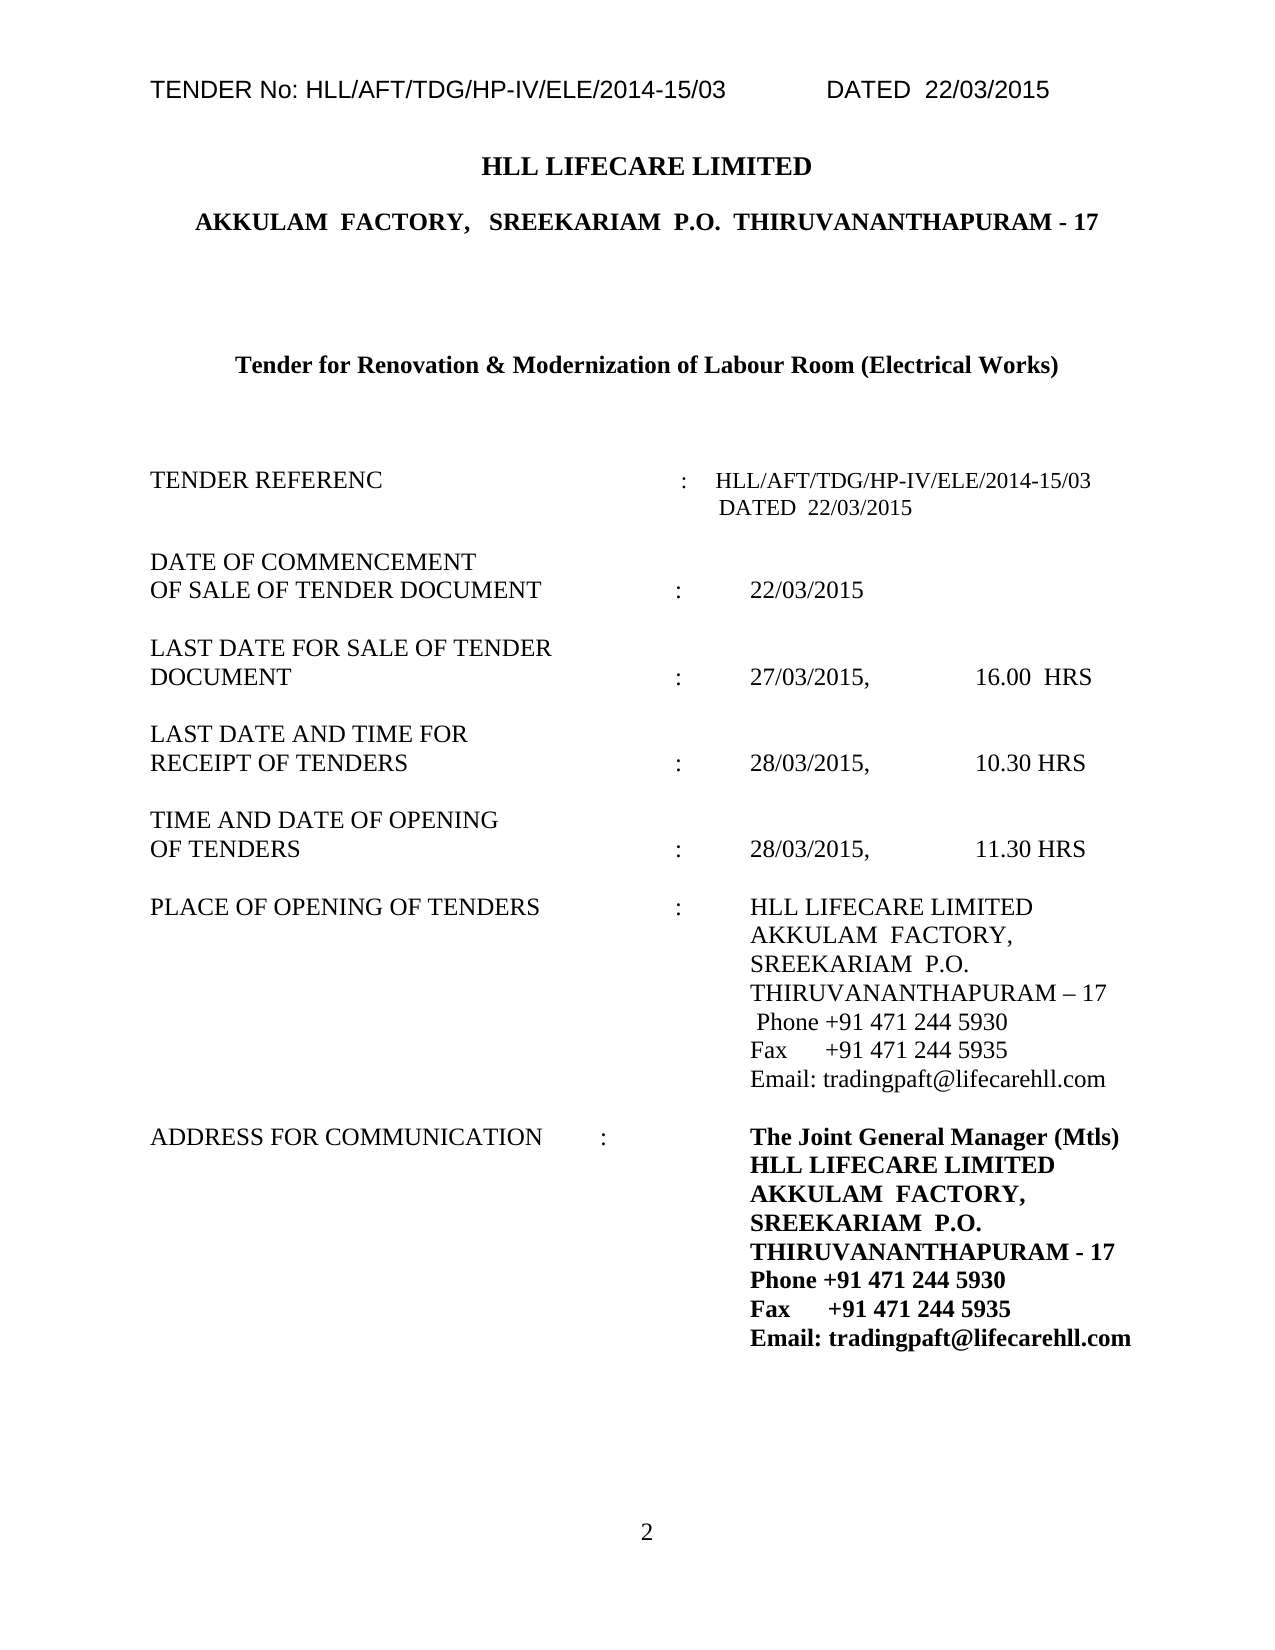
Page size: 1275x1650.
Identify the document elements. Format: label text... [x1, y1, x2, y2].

text TIME AND DATE OF OPENING [150, 806, 1144, 834]
text AKKULAM FACTORY, [150, 1179, 1144, 1208]
text LAST DATE AND TIME FOR [150, 719, 1144, 748]
text AKKULAM FACTORY, [150, 921, 1144, 949]
text Phone +91 471 244 5930 [150, 1007, 1144, 1036]
text ADDRESS FOR COMMUNICATION : The Joint General Manager (Mtls) [150, 1122, 1144, 1151]
text DOCUMENT : 27/03/2015, 16.00 HRS [150, 662, 1144, 691]
subtitle Tender for Renovation & Modernization of Labour Room (Electrical Works) [150, 350, 1144, 379]
text AKKULAM FACTORY, SREEKARIAM P.O. THIRUVANANTHAPURAM - 17 [150, 207, 1144, 235]
text RECEIPT OF TENDERS : 28/03/2015, 10.30 HRS [150, 748, 1144, 777]
text TENDER REFERENC : HLL/AFT/TDG/HP-IV/ELE/2014-15/03 [150, 465, 1191, 494]
text DATE OF COMMENCEMENT [150, 547, 1144, 576]
text Email: tradingpaft@lifecarehll.com [150, 1064, 1144, 1093]
text PLACE OF OPENING OF TENDERS : HLL LIFECARE LIMITED [150, 892, 1144, 921]
text HLL LIFECARE LIMITED [150, 150, 1144, 181]
text THIRUVANANTHAPURAM - 17 Phone +91 471 244 5930 [150, 1237, 1144, 1294]
text OF TENDERS : 28/03/2015, 11.30 HRS [150, 834, 1144, 863]
text Email: tradingpaft@lifecarehll.com [150, 1323, 1144, 1352]
text OF SALE OF TENDER DOCUMENT : 22/03/2015 [150, 576, 1144, 604]
text Fax +91 471 244 5935 [150, 1294, 1144, 1323]
text HLL LIFECARE LIMITED [150, 1151, 1144, 1179]
text DATED 22/03/2015 [150, 494, 1191, 520]
text Fax +91 471 244 5935 [150, 1036, 1144, 1064]
text SREEKARIAM P.O. [150, 1208, 1144, 1237]
text LAST DATE FOR SALE OF TENDER [150, 633, 1144, 662]
text THIRUVANANTHAPURAM – 17 [150, 978, 1144, 1007]
text SREEKARIAM P.O. [150, 949, 1144, 978]
